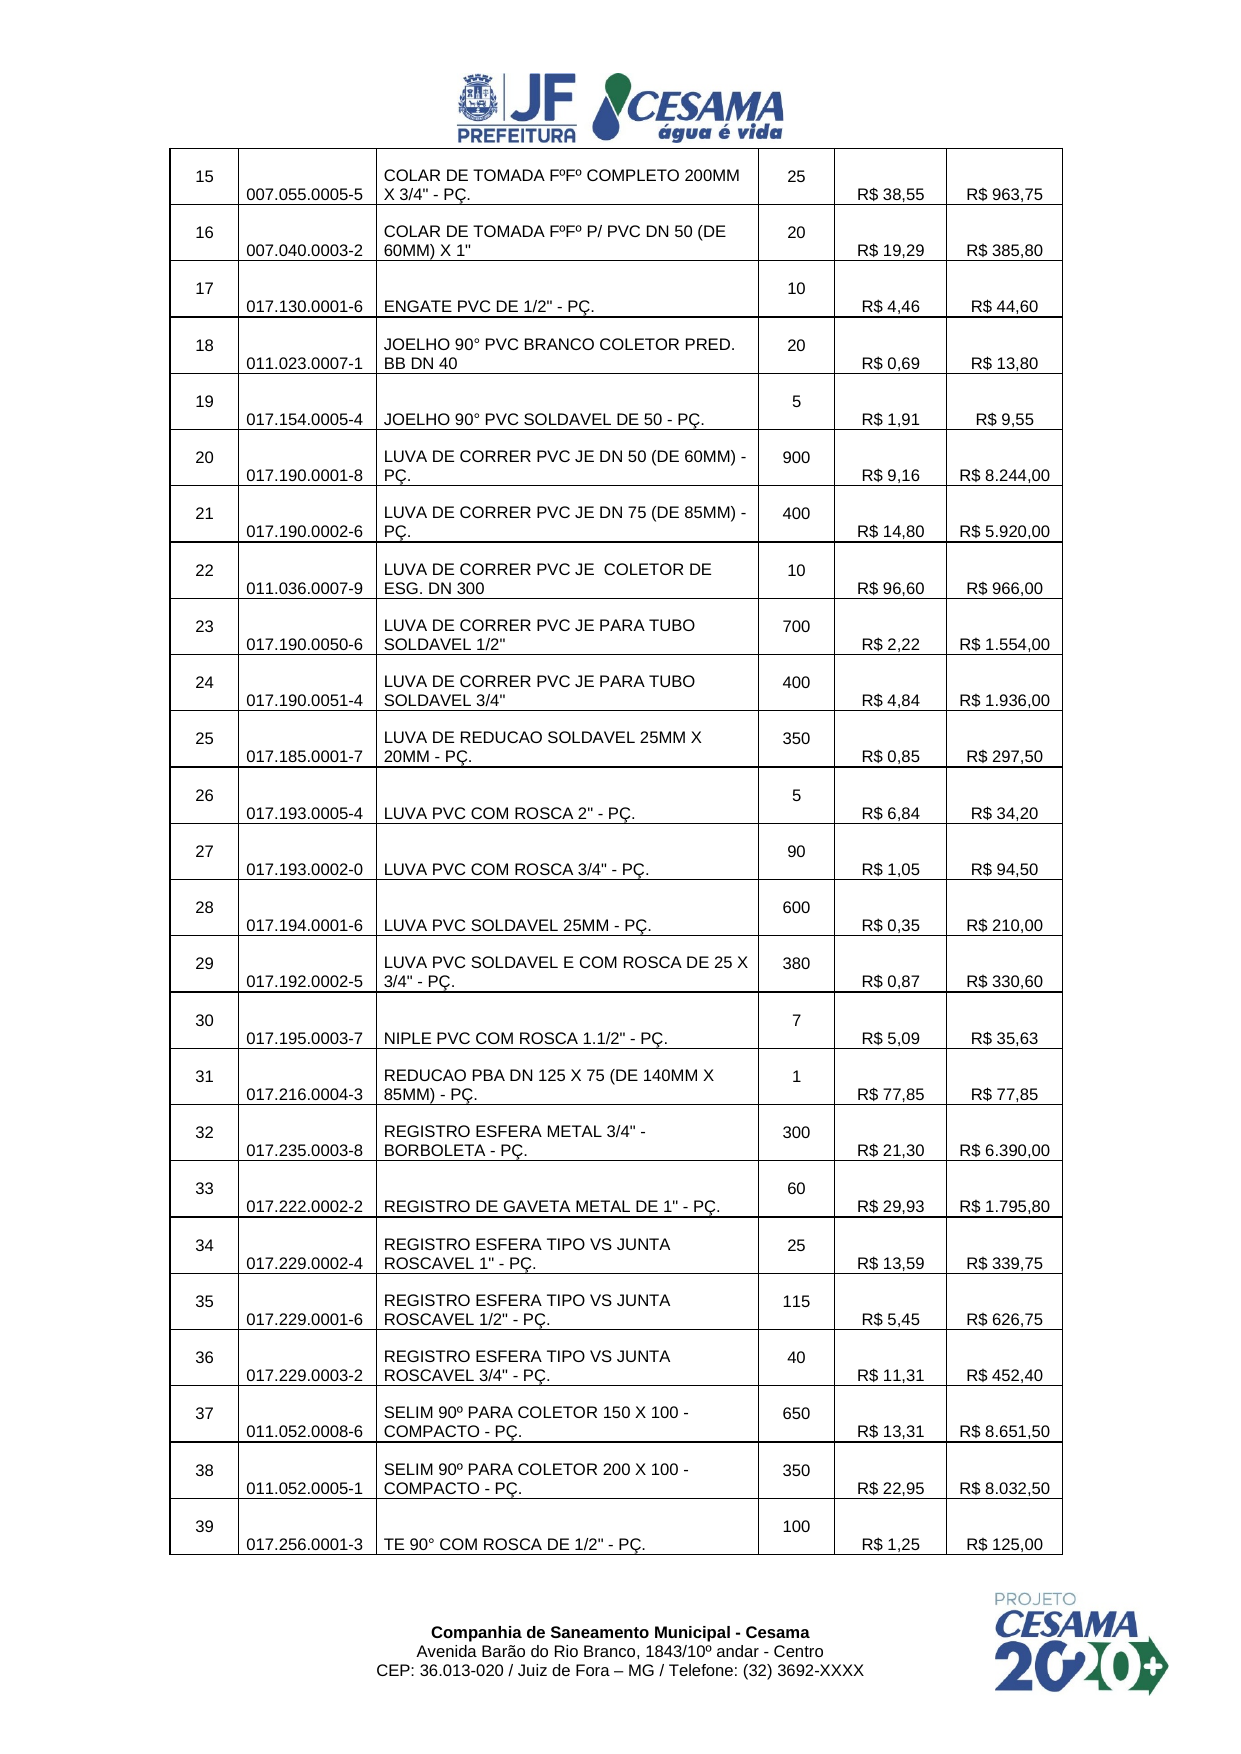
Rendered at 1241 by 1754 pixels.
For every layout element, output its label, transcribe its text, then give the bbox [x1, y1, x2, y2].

table_cell R$ 9,16 [835, 430, 946, 485]
table_cell 600 [759, 880, 834, 935]
table_cell 017.190.0001-8 [239, 430, 376, 485]
table_cell 90 [759, 824, 834, 879]
table_cell JOELHO 90° PVC SOLDAVEL DE 50 - PÇ. [377, 374, 758, 429]
table_cell 26 [171, 768, 238, 823]
table_cell LUVA DE CORRER PVC JE DN 50 (DE 60MM) - PÇ. [377, 430, 758, 485]
table_cell 24 [171, 655, 238, 710]
table_cell 19 [171, 374, 238, 429]
table_cell 23 [171, 599, 238, 654]
table_cell 39 [171, 1499, 238, 1554]
table_cell R$ 35,63 [947, 993, 1062, 1048]
table_cell 18 [171, 318, 238, 373]
table_cell 100 [759, 1499, 834, 1554]
table_cell 017.154.0005-4 [239, 374, 376, 429]
table_cell 007.055.0005-5 [239, 149, 376, 204]
table_cell SELIM 90º PARA COLETOR 150 X 100 - COMPACTO - PÇ. [377, 1386, 758, 1441]
table_cell 31 [171, 1049, 238, 1104]
table_cell R$ 22,95 [835, 1443, 946, 1498]
table_cell 017.190.0051-4 [239, 655, 376, 710]
table_cell LUVA DE CORRER PVC JE PARA TUBO SOLDAVEL 1/2" [377, 599, 758, 654]
table_cell JOELHO 90° PVC BRANCO COLETOR PRED. BB DN 40 [377, 318, 758, 373]
table_cell 32 [171, 1105, 238, 1160]
table_cell 25 [759, 149, 834, 204]
table_cell ENGATE PVC DE 1/2" - PÇ. [377, 261, 758, 316]
table_cell 5 [759, 768, 834, 823]
table_cell 017.193.0002-0 [239, 824, 376, 879]
table_cell LUVA DE CORRER PVC JE DN 75 (DE 85MM) - PÇ. [377, 486, 758, 541]
table_cell 7 [759, 993, 834, 1048]
table_cell 900 [759, 430, 834, 485]
table_cell R$ 13,31 [835, 1386, 946, 1441]
picture [456, 73, 784, 143]
table_cell R$ 125,00 [947, 1499, 1062, 1554]
table_cell R$ 77,85 [835, 1049, 946, 1104]
table_cell 011.052.0005-1 [239, 1443, 376, 1498]
table_cell REGISTRO ESFERA TIPO VS JUNTA ROSCAVEL 1/2" - PÇ. [377, 1274, 758, 1329]
table_cell 700 [759, 599, 834, 654]
table_cell 017.216.0004-3 [239, 1049, 376, 1104]
table_cell 017.222.0002-2 [239, 1161, 376, 1216]
table_cell R$ 966,00 [947, 543, 1062, 598]
table_cell R$ 1.795,80 [947, 1161, 1062, 1216]
table_cell 16 [171, 205, 238, 260]
table_cell R$ 14,80 [835, 486, 946, 541]
table_cell R$ 6.390,00 [947, 1105, 1062, 1160]
table_cell R$ 96,60 [835, 543, 946, 598]
table_cell R$ 4,46 [835, 261, 946, 316]
table_cell 10 [759, 261, 834, 316]
table_cell LUVA PVC SOLDAVEL E COM ROSCA DE 25 X 3/4" - PÇ. [377, 936, 758, 991]
table_cell R$ 452,40 [947, 1330, 1062, 1385]
table_cell R$ 1.554,00 [947, 599, 1062, 654]
table_cell R$ 29,93 [835, 1161, 946, 1216]
table_cell 15 [171, 149, 238, 204]
table_cell R$ 0,87 [835, 936, 946, 991]
table_cell R$ 8.032,50 [947, 1443, 1062, 1498]
table_cell 25 [759, 1218, 834, 1273]
table_cell 017.195.0003-7 [239, 993, 376, 1048]
table_cell LUVA PVC SOLDAVEL 25MM - PÇ. [377, 880, 758, 935]
table_cell 25 [171, 711, 238, 766]
table_cell 28 [171, 880, 238, 935]
table_cell 350 [759, 1443, 834, 1498]
table_cell R$ 963,75 [947, 149, 1062, 204]
table_cell NIPLE PVC COM ROSCA 1.1/2" - PÇ. [377, 993, 758, 1048]
table_cell R$ 1,25 [835, 1499, 946, 1554]
table_cell 40 [759, 1330, 834, 1385]
table_cell 36 [171, 1330, 238, 1385]
table_cell REGISTRO ESFERA TIPO VS JUNTA ROSCAVEL 1" - PÇ. [377, 1218, 758, 1273]
table_cell 017.185.0001-7 [239, 711, 376, 766]
table_cell R$ 5.920,00 [947, 486, 1062, 541]
table_cell 017.229.0002-4 [239, 1218, 376, 1273]
table_cell REGISTRO ESFERA TIPO VS JUNTA ROSCAVEL 3/4" - PÇ. [377, 1330, 758, 1385]
table_cell 650 [759, 1386, 834, 1441]
table_cell R$ 1.936,00 [947, 655, 1062, 710]
table_cell R$ 1,05 [835, 824, 946, 879]
table_cell R$ 4,84 [835, 655, 946, 710]
table_cell R$ 330,60 [947, 936, 1062, 991]
table_cell R$ 44,60 [947, 261, 1062, 316]
table_cell 017.229.0001-6 [239, 1274, 376, 1329]
table_cell 380 [759, 936, 834, 991]
table_cell R$ 385,80 [947, 205, 1062, 260]
table_cell 007.040.0003-2 [239, 205, 376, 260]
table_cell 400 [759, 655, 834, 710]
table_cell R$ 13,59 [835, 1218, 946, 1273]
table_cell 37 [171, 1386, 238, 1441]
table_cell R$ 6,84 [835, 768, 946, 823]
table_cell R$ 5,09 [835, 993, 946, 1048]
table_cell 1 [759, 1049, 834, 1104]
table_cell LUVA PVC COM ROSCA 3/4" - PÇ. [377, 824, 758, 879]
table_cell 017.235.0003-8 [239, 1105, 376, 1160]
table_cell R$ 8.651,50 [947, 1386, 1062, 1441]
table_cell 20 [759, 318, 834, 373]
table_cell 017.229.0003-2 [239, 1330, 376, 1385]
table_cell 017.130.0001-6 [239, 261, 376, 316]
table_cell R$ 1,91 [835, 374, 946, 429]
table_cell 350 [759, 711, 834, 766]
table_cell 35 [171, 1274, 238, 1329]
table_cell R$ 34,20 [947, 768, 1062, 823]
table_cell 300 [759, 1105, 834, 1160]
table_cell 20 [759, 205, 834, 260]
table_cell R$ 13,80 [947, 318, 1062, 373]
table_cell REGISTRO ESFERA METAL 3/4" - BORBOLETA - PÇ. [377, 1105, 758, 1160]
table_cell R$ 339,75 [947, 1218, 1062, 1273]
table_cell 011.023.0007-1 [239, 318, 376, 373]
table_cell R$ 21,30 [835, 1105, 946, 1160]
table_cell 22 [171, 543, 238, 598]
picture [995, 1592, 1169, 1696]
table_cell 34 [171, 1218, 238, 1273]
table_cell TE 90° COM ROSCA DE 1/2" - PÇ. [377, 1499, 758, 1554]
table_cell 400 [759, 486, 834, 541]
table_cell 60 [759, 1161, 834, 1216]
table_cell 10 [759, 543, 834, 598]
table_cell LUVA DE REDUCAO SOLDAVEL 25MM X 20MM - PÇ. [377, 711, 758, 766]
table_cell LUVA DE CORRER PVC JE PARA TUBO SOLDAVEL 3/4" [377, 655, 758, 710]
table_cell R$ 8.244,00 [947, 430, 1062, 485]
table_cell 011.036.0007-9 [239, 543, 376, 598]
table_cell 20 [171, 430, 238, 485]
table_cell 011.052.0008-6 [239, 1386, 376, 1441]
table_cell 33 [171, 1161, 238, 1216]
table_cell R$ 11,31 [835, 1330, 946, 1385]
table_cell R$ 0,35 [835, 880, 946, 935]
table_cell R$ 5,45 [835, 1274, 946, 1329]
table_cell REGISTRO DE GAVETA METAL DE 1" - PÇ. [377, 1161, 758, 1216]
table_cell R$ 210,00 [947, 880, 1062, 935]
table_cell SELIM 90º PARA COLETOR 200 X 100 - COMPACTO - PÇ. [377, 1443, 758, 1498]
table_cell R$ 0,85 [835, 711, 946, 766]
table_cell LUVA PVC COM ROSCA 2" - PÇ. [377, 768, 758, 823]
table_cell R$ 297,50 [947, 711, 1062, 766]
table_cell R$ 2,22 [835, 599, 946, 654]
table_cell 115 [759, 1274, 834, 1329]
table_cell 017.193.0005-4 [239, 768, 376, 823]
table_cell 17 [171, 261, 238, 316]
table_cell 017.190.0050-6 [239, 599, 376, 654]
table_cell R$ 94,50 [947, 824, 1062, 879]
table_cell COLAR DE TOMADA FºFº P/ PVC DN 50 (DE 60MM) X 1" [377, 205, 758, 260]
table_cell R$ 0,69 [835, 318, 946, 373]
table_cell 29 [171, 936, 238, 991]
table_cell 27 [171, 824, 238, 879]
table_cell REDUCAO PBA DN 125 X 75 (DE 140MM X 85MM) - PÇ. [377, 1049, 758, 1104]
table_cell R$ 626,75 [947, 1274, 1062, 1329]
table_cell 017.190.0002-6 [239, 486, 376, 541]
table_cell 017.194.0001-6 [239, 880, 376, 935]
table_cell R$ 38,55 [835, 149, 946, 204]
table_cell 38 [171, 1443, 238, 1498]
table_cell 5 [759, 374, 834, 429]
table_cell 017.192.0002-5 [239, 936, 376, 991]
table_cell 017.256.0001-3 [239, 1499, 376, 1554]
table_cell 21 [171, 486, 238, 541]
table_cell R$ 9,55 [947, 374, 1062, 429]
table_cell COLAR DE TOMADA FºFº COMPLETO 200MM X 3/4" - PÇ. [377, 149, 758, 204]
table_cell 30 [171, 993, 238, 1048]
table_cell R$ 19,29 [835, 205, 946, 260]
table_cell LUVA DE CORRER PVC JE COLETOR DE ESG. DN 300 [377, 543, 758, 598]
table_cell R$ 77,85 [947, 1049, 1062, 1104]
